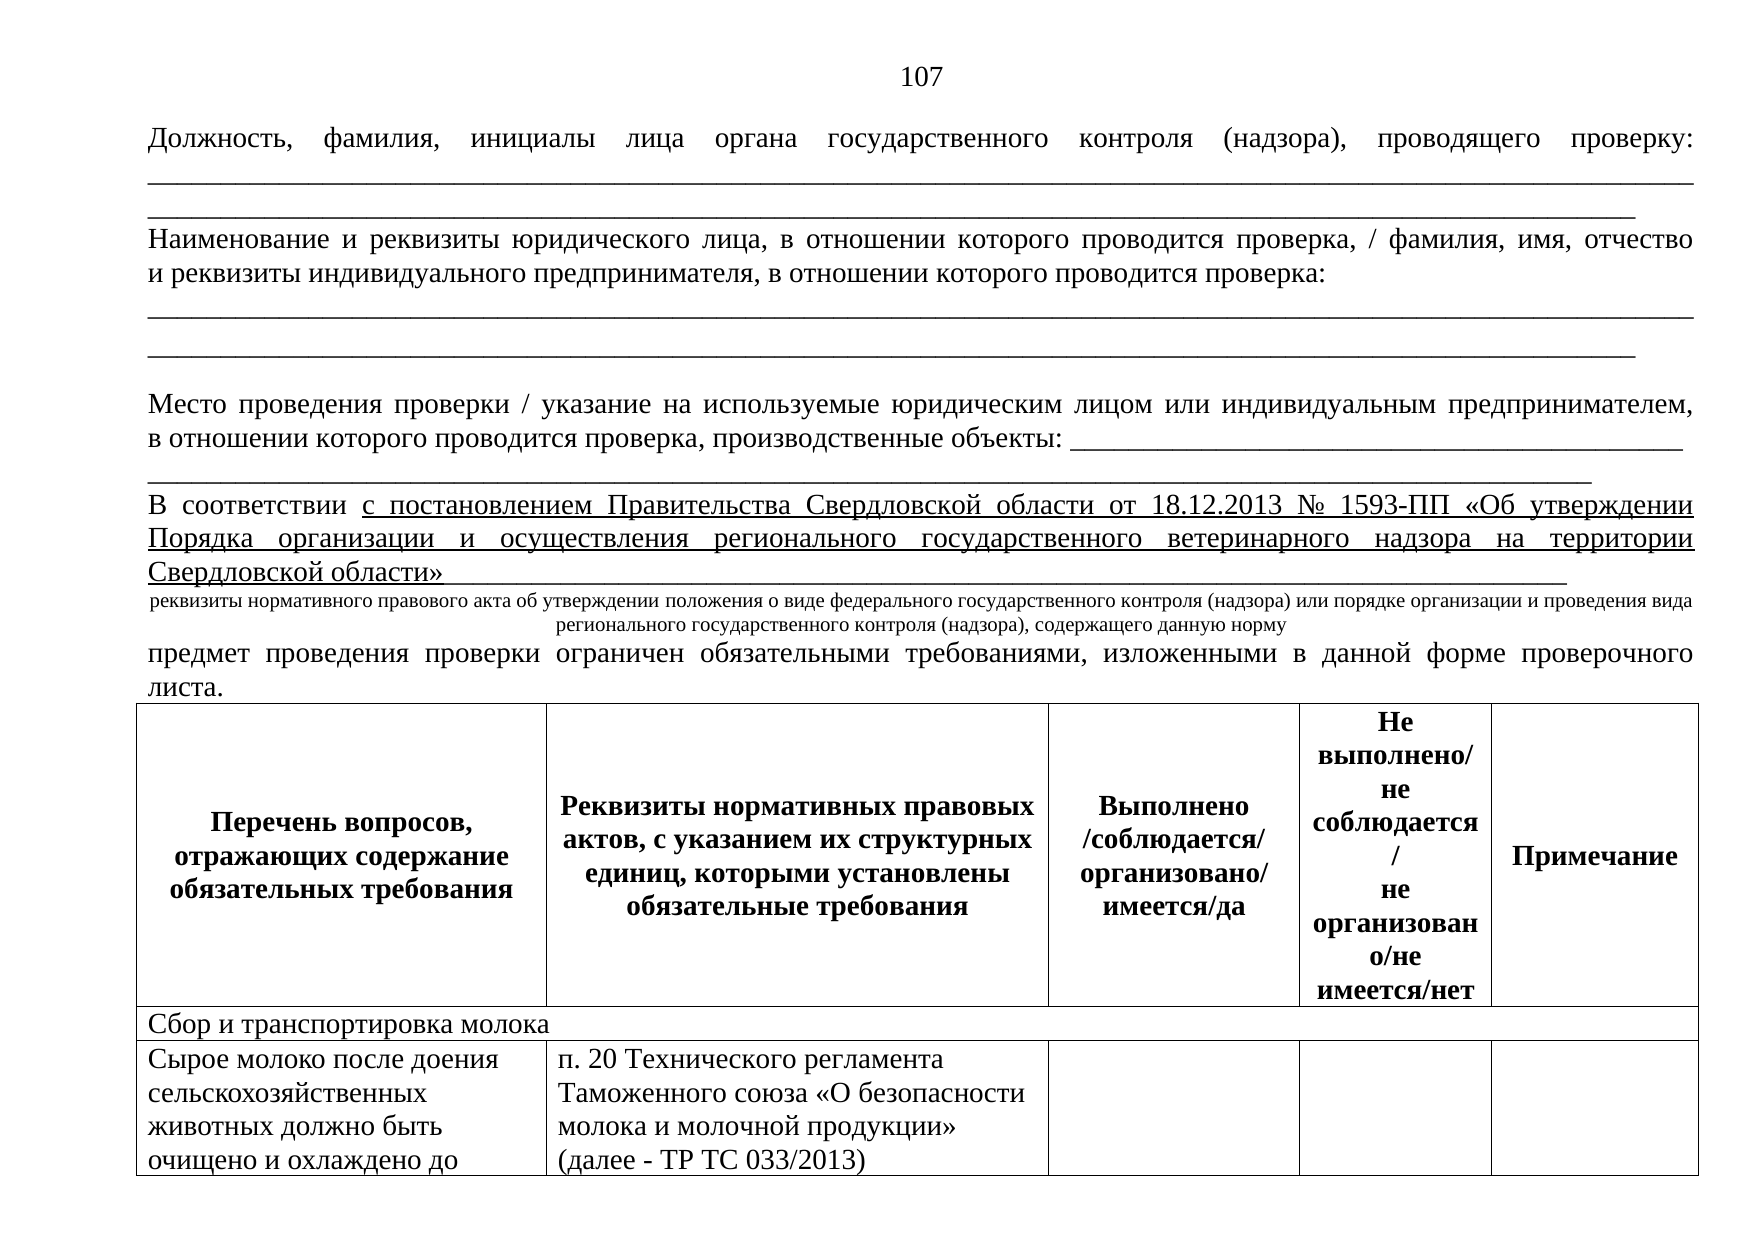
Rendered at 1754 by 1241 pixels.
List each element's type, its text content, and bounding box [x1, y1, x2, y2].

text Место проведения проверки / указание на используемые юридическим лицом или индивидуальным предпринимателем, в отношении которого проводится проверка, производственные объекты: __________________________________________ [148, 386, 1695, 453]
text предмет проведения проверки ограничен обязательными требованиями, изложенными в данной форме проверочного листа. [148, 636, 1695, 703]
table_header Не выполнено/не соблюдается/ не организовано/не имеется/нет [1300, 704, 1491, 1006]
text реквизиты нормативного правового акта об утверждении положения о виде федерального государственного контроля (надзора) или порядке организации и проведения вида регионального государственного контроля (надзора), содержащего данную норму [148, 587, 1695, 636]
table_cell [1492, 1041, 1698, 1175]
text ___________________________________________________________________________________________________ [148, 453, 1695, 487]
table_cell [1049, 1041, 1299, 1175]
table_cell [1300, 1041, 1491, 1175]
table_cell Сбор и транспортировка молока [137, 1007, 1698, 1040]
text В соответствии с постановлением Правительства Свердловской области от 18.12.2013 № 1593-ПП «Об утверждении Порядка организации и осуществления регионального государственного ветеринарного надзора на территории Свердловской области»_____________________________________________________________________________ [148, 551, 1695, 587]
text Наименование и реквизиты юридического лица, в отношении которого проводится проверка, / фамилия, имя, отчество и реквизиты индивидуального предпринимателя, в отношении которого проводится проверка: [148, 221, 1695, 288]
table_header Перечень вопросов, отражающих содержание обязательных требования [137, 704, 546, 1006]
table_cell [137, 1041, 546, 1175]
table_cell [547, 1041, 1048, 1175]
table_header Выполнено /соблюдается/ организовано/ имеется/да [1049, 704, 1299, 1006]
table_header Реквизиты нормативных правовых актов, с указанием их структурных единиц, которыми установлены обязательные требования [547, 704, 1048, 1006]
table_header Примечание [1492, 704, 1698, 1006]
text Должность, фамилия, инициалы лица органа государственного контроля (надзора), проводящего проверку: ________________________________________________________________________________________________________________________________________________________________________________________________________________ [148, 121, 1695, 221]
text ________________________________________________________________________________________________________________________________________________________________________________________________________________ [148, 288, 1695, 360]
text В соответствии с постановлением Правительства Свердловской области от 18.12.2013 № 1593-ПП «Об утверждении Порядка организации и осуществления регионального государственного ветеринарного надзора на территории Свердловской области»_____________________________________________________________________________ [148, 487, 1695, 549]
